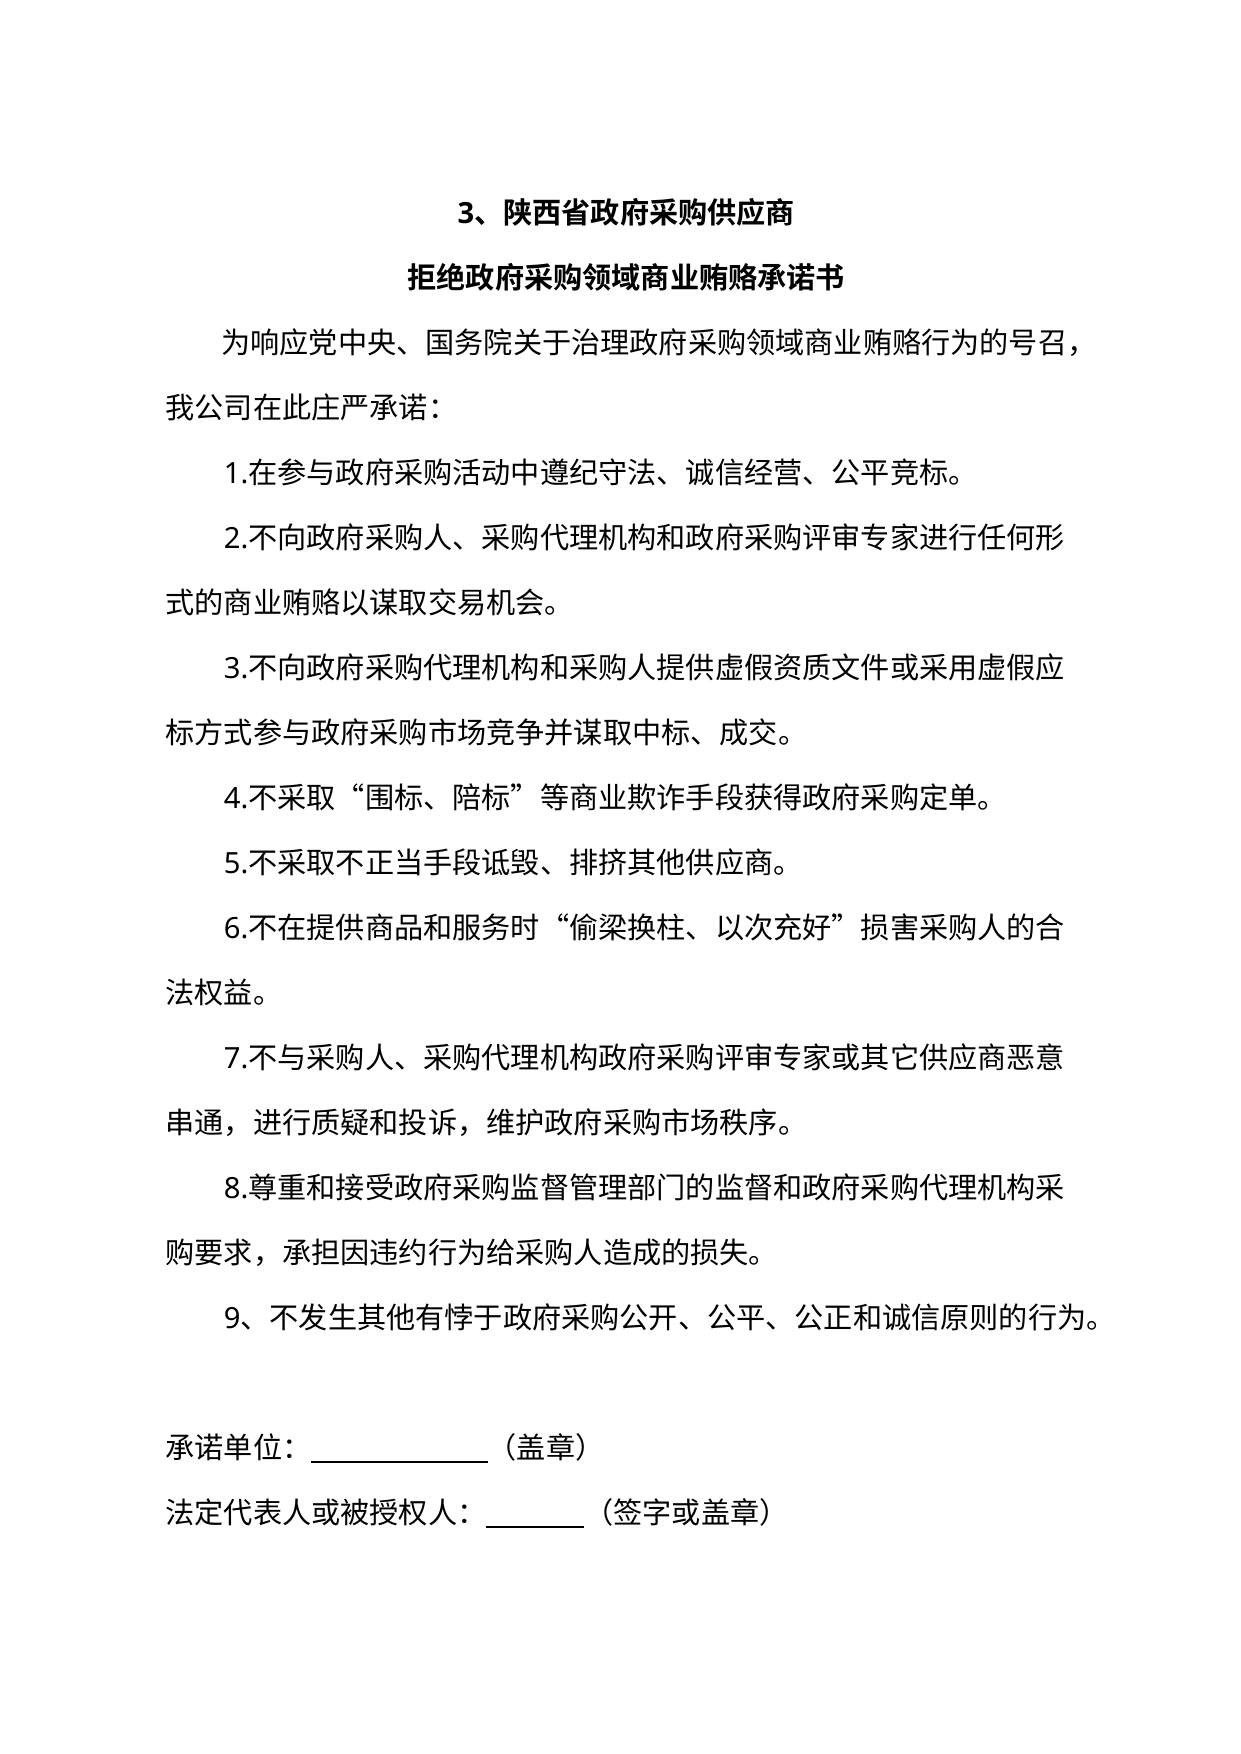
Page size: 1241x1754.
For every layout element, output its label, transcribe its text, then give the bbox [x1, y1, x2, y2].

text 承诺单位： （盖章） [165, 1413, 1087, 1478]
text 5.不采取不正当手段诋毁、排挤其他供应商。 [165, 828, 1087, 893]
text 8.尊重和接受政府采购监督管理部门的监督和政府采购代理机构采购要求，承担因违约行为给采购人造成的损失。 [165, 1153, 1087, 1283]
text 9、不发生其他有悖于政府采购公开、公平、公正和诚信原则的行为。 [165, 1283, 1087, 1348]
text 3、陕西省政府采购供应商 [165, 178, 1087, 243]
text 2.不向政府采购人、采购代理机构和政府采购评审专家进行任何形式的商业贿赂以谋取交易机会。 [165, 503, 1087, 633]
text 6.不在提供商品和服务时“偷梁换柱、以次充好”损害采购人的合法权益。 [165, 893, 1087, 1023]
text 法定代表人或被授权人： （签字或盖章） [165, 1478, 1087, 1543]
text 1.在参与政府采购活动中遵纪守法、诚信经营、公平竞标。 [165, 438, 1087, 503]
text 4.不采取“围标、陪标”等商业欺诈手段获得政府采购定单。 [165, 763, 1087, 828]
text 7.不与采购人、采购代理机构政府采购评审专家或其它供应商恶意串通，进行质疑和投诉，维护政府采购市场秩序。 [165, 1023, 1087, 1153]
text 拒绝政府采购领域商业贿赂承诺书 [165, 243, 1087, 308]
text 为响应党中央、国务院关于治理政府采购领域商业贿赂行为的号召，我公司在此庄严承诺： [165, 308, 1087, 438]
text 3.不向政府采购代理机构和采购人提供虚假资质文件或采用虚假应标方式参与政府采购市场竞争并谋取中标、成交。 [165, 633, 1087, 763]
